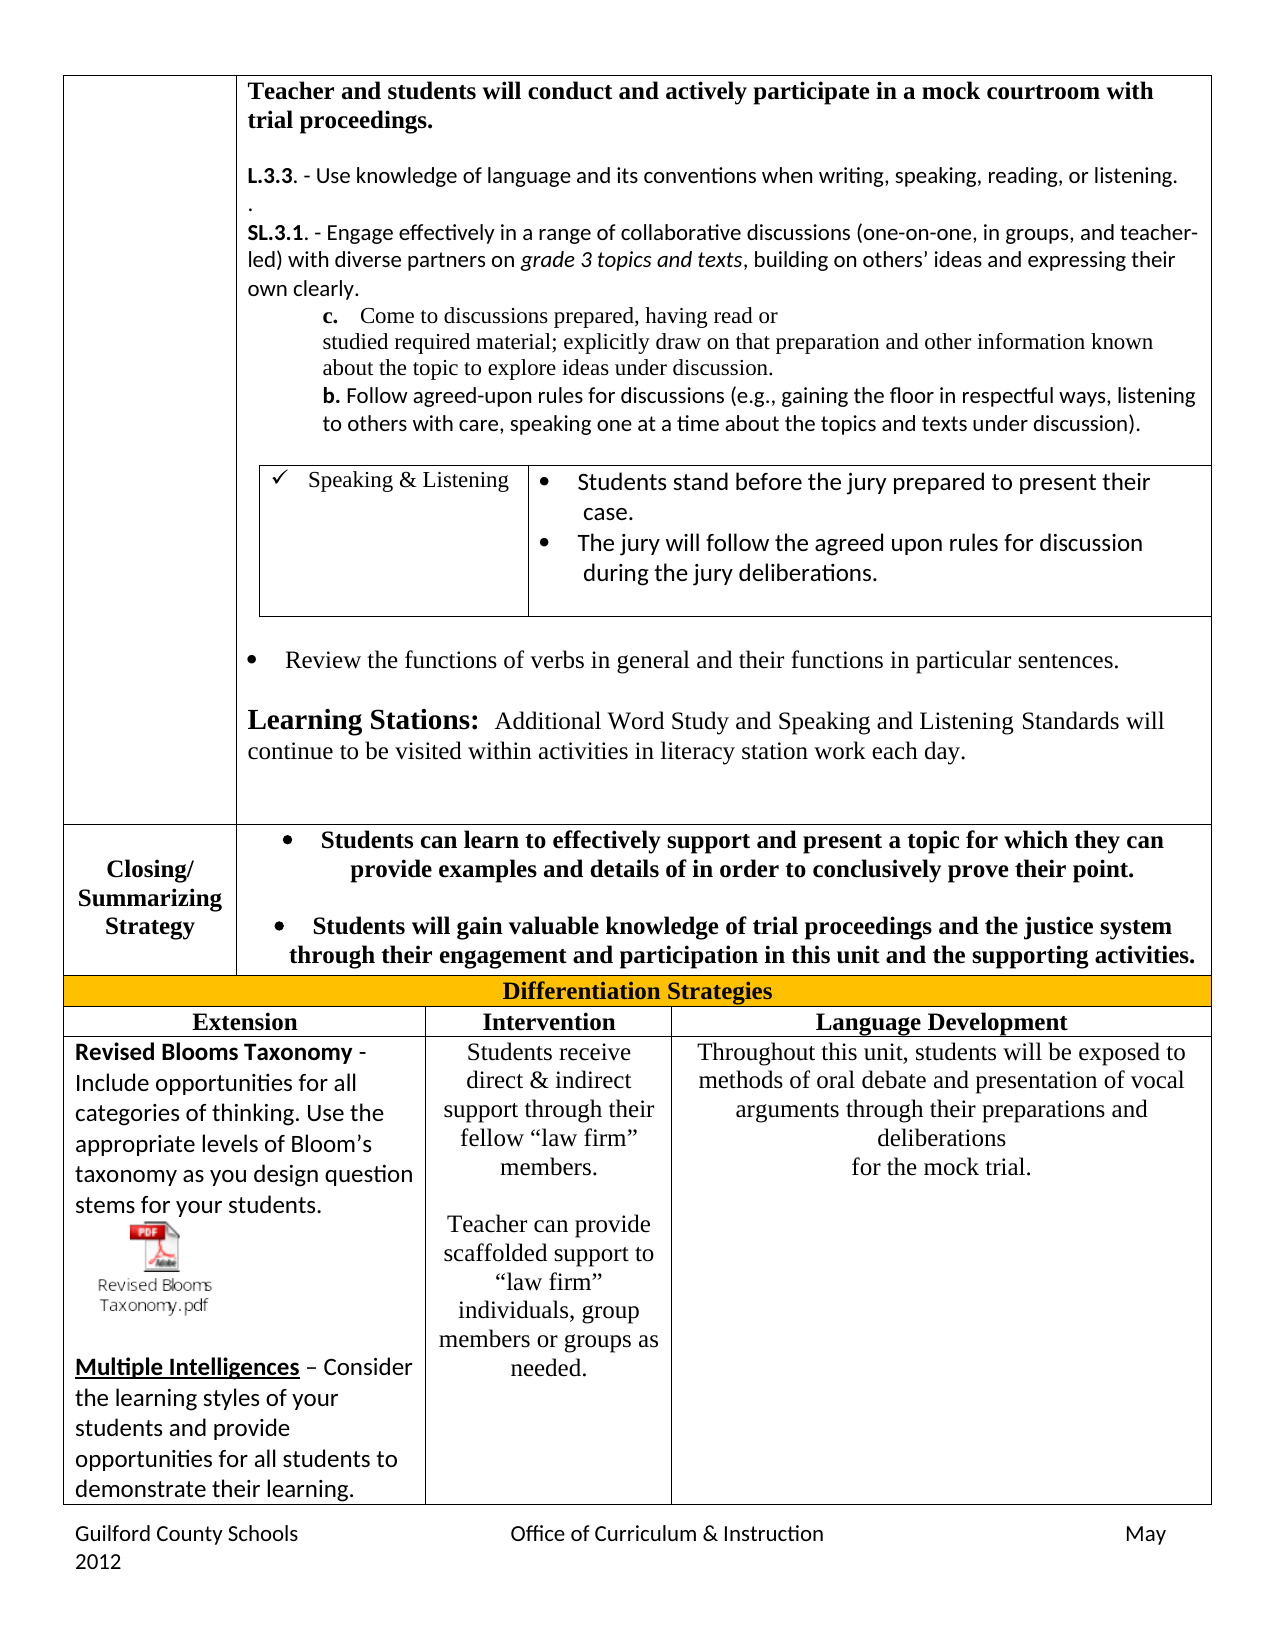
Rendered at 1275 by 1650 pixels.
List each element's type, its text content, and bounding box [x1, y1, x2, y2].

table_cell Language Development [672, 1007, 1211, 1036]
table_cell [237, 76, 1211, 824]
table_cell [64, 1037, 425, 1504]
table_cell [426, 1037, 671, 1504]
table_cell [64, 76, 236, 824]
table_cell Closing/Summarizing Strategy [64, 825, 236, 975]
table_cell Extension [64, 1007, 425, 1036]
table_cell Intervention [426, 1007, 671, 1036]
table_cell Differentiation Strategies [64, 976, 1211, 1006]
table_cell Students can learn to effectively support and present a topic for which they can provide examples and details of in order to conclusively prove their point. Students will gain valuable knowledge of trial proceedings and the justice system through their engagement and participation in this unit and the supporting activities. [237, 825, 1211, 975]
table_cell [672, 1037, 1211, 1504]
